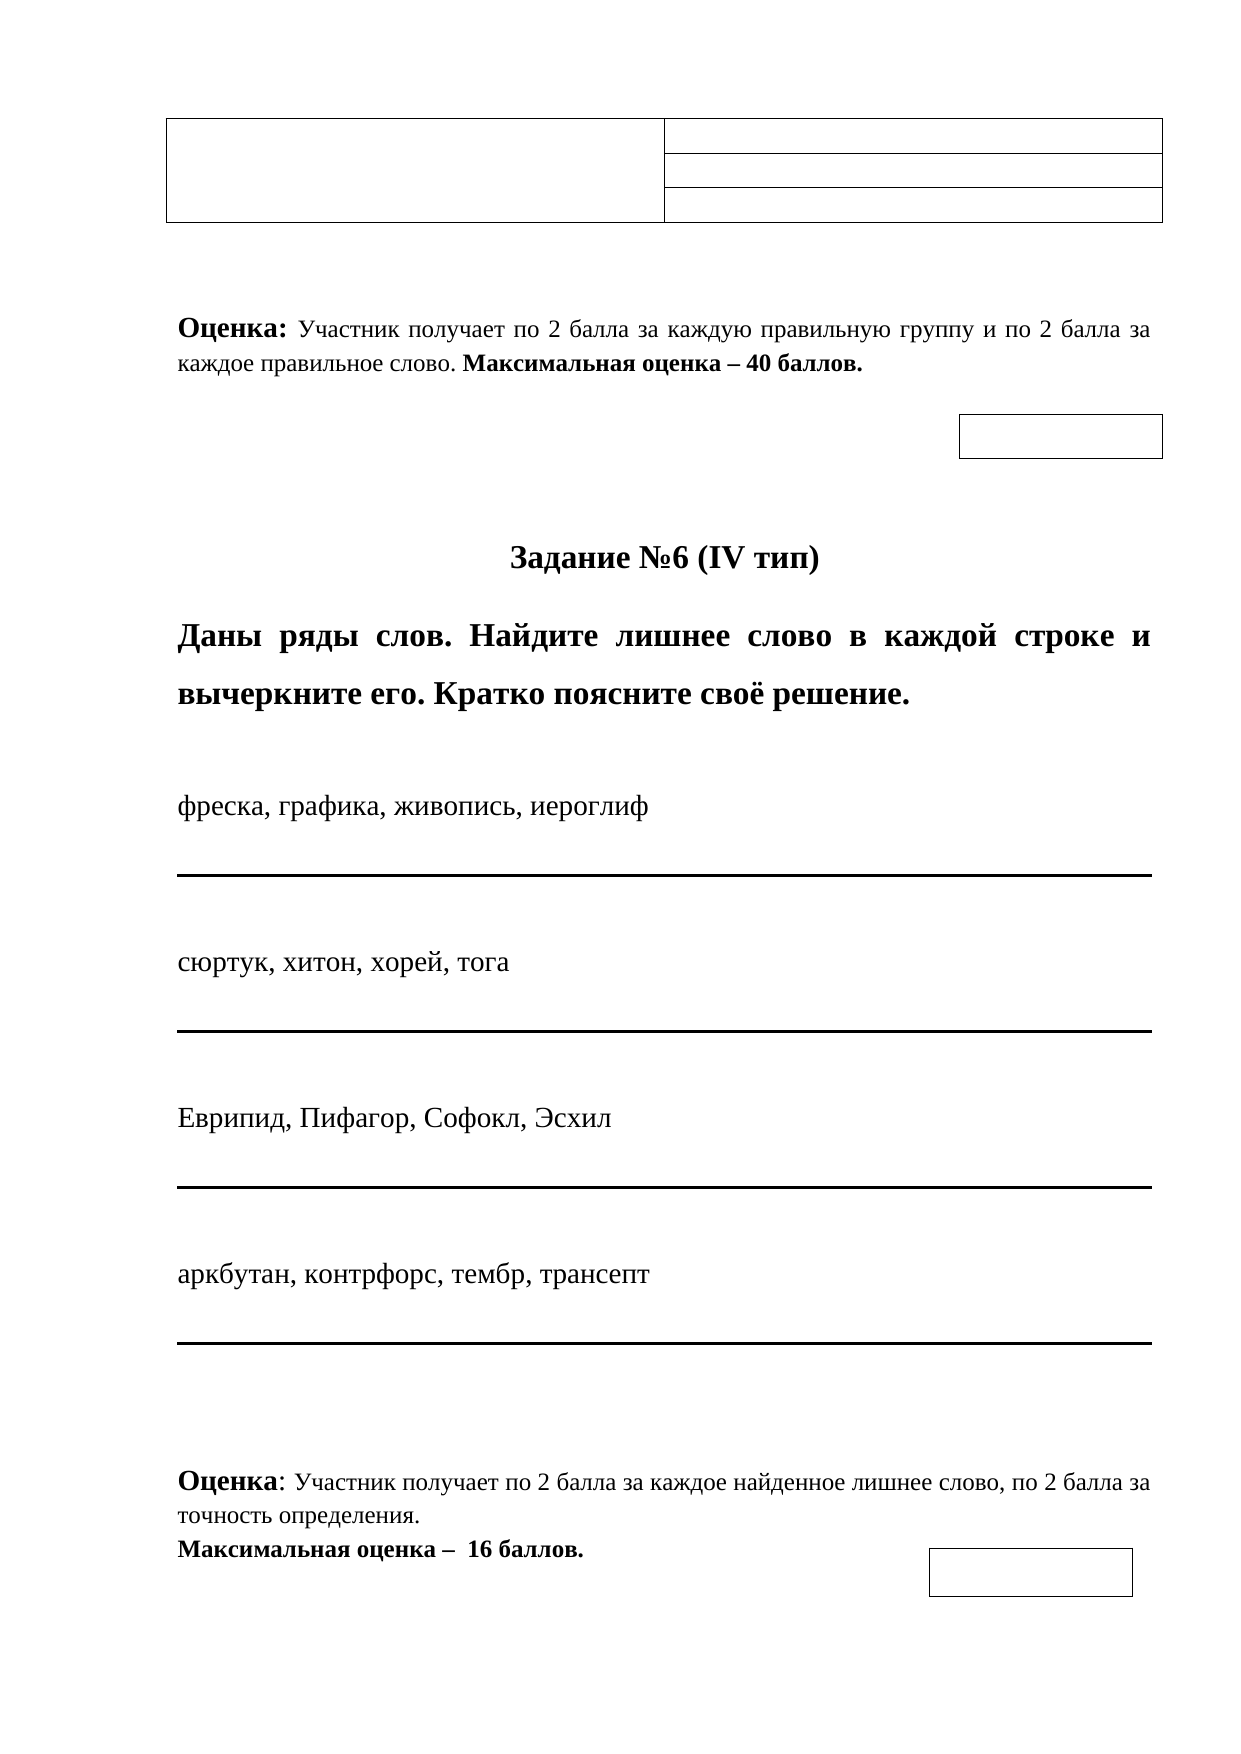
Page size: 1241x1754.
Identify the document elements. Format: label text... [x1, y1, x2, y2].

text Максимальная оценка – 16 баллов. [177, 1534, 1152, 1562]
table_header [930, 1549, 1132, 1596]
text Даны ряды слов. Найдите лишнее слово в каждой строке и вычеркните его. Кратко поясните своё решение. [177, 615, 1152, 711]
text Задание №6 (IV тип) [177, 537, 1152, 575]
table_cell [665, 119, 1162, 153]
text Еврипид, Пифагор, Софокл, Эсхил [177, 1100, 1152, 1134]
table_cell [665, 188, 1162, 222]
text Оценка: Участник получает по 2 балла за каждое найденное лишнее слово, по 2 балла за точность определения. [177, 1463, 1152, 1529]
text аркбутан, контрфорс, тембр, трансепт [177, 1256, 1152, 1290]
table_cell [665, 154, 1162, 187]
text фреска, графика, живопись, иероглиф [177, 788, 1152, 821]
table_cell [167, 119, 664, 222]
table_header [960, 415, 1162, 458]
text сюртук, хитон, хорей, тога [177, 944, 1152, 978]
text Оценка: Участник получает по 2 балла за каждую правильную группу и по 2 балла за каждое правильное слово. Максимальная оценка – 40 баллов. [177, 310, 1152, 376]
